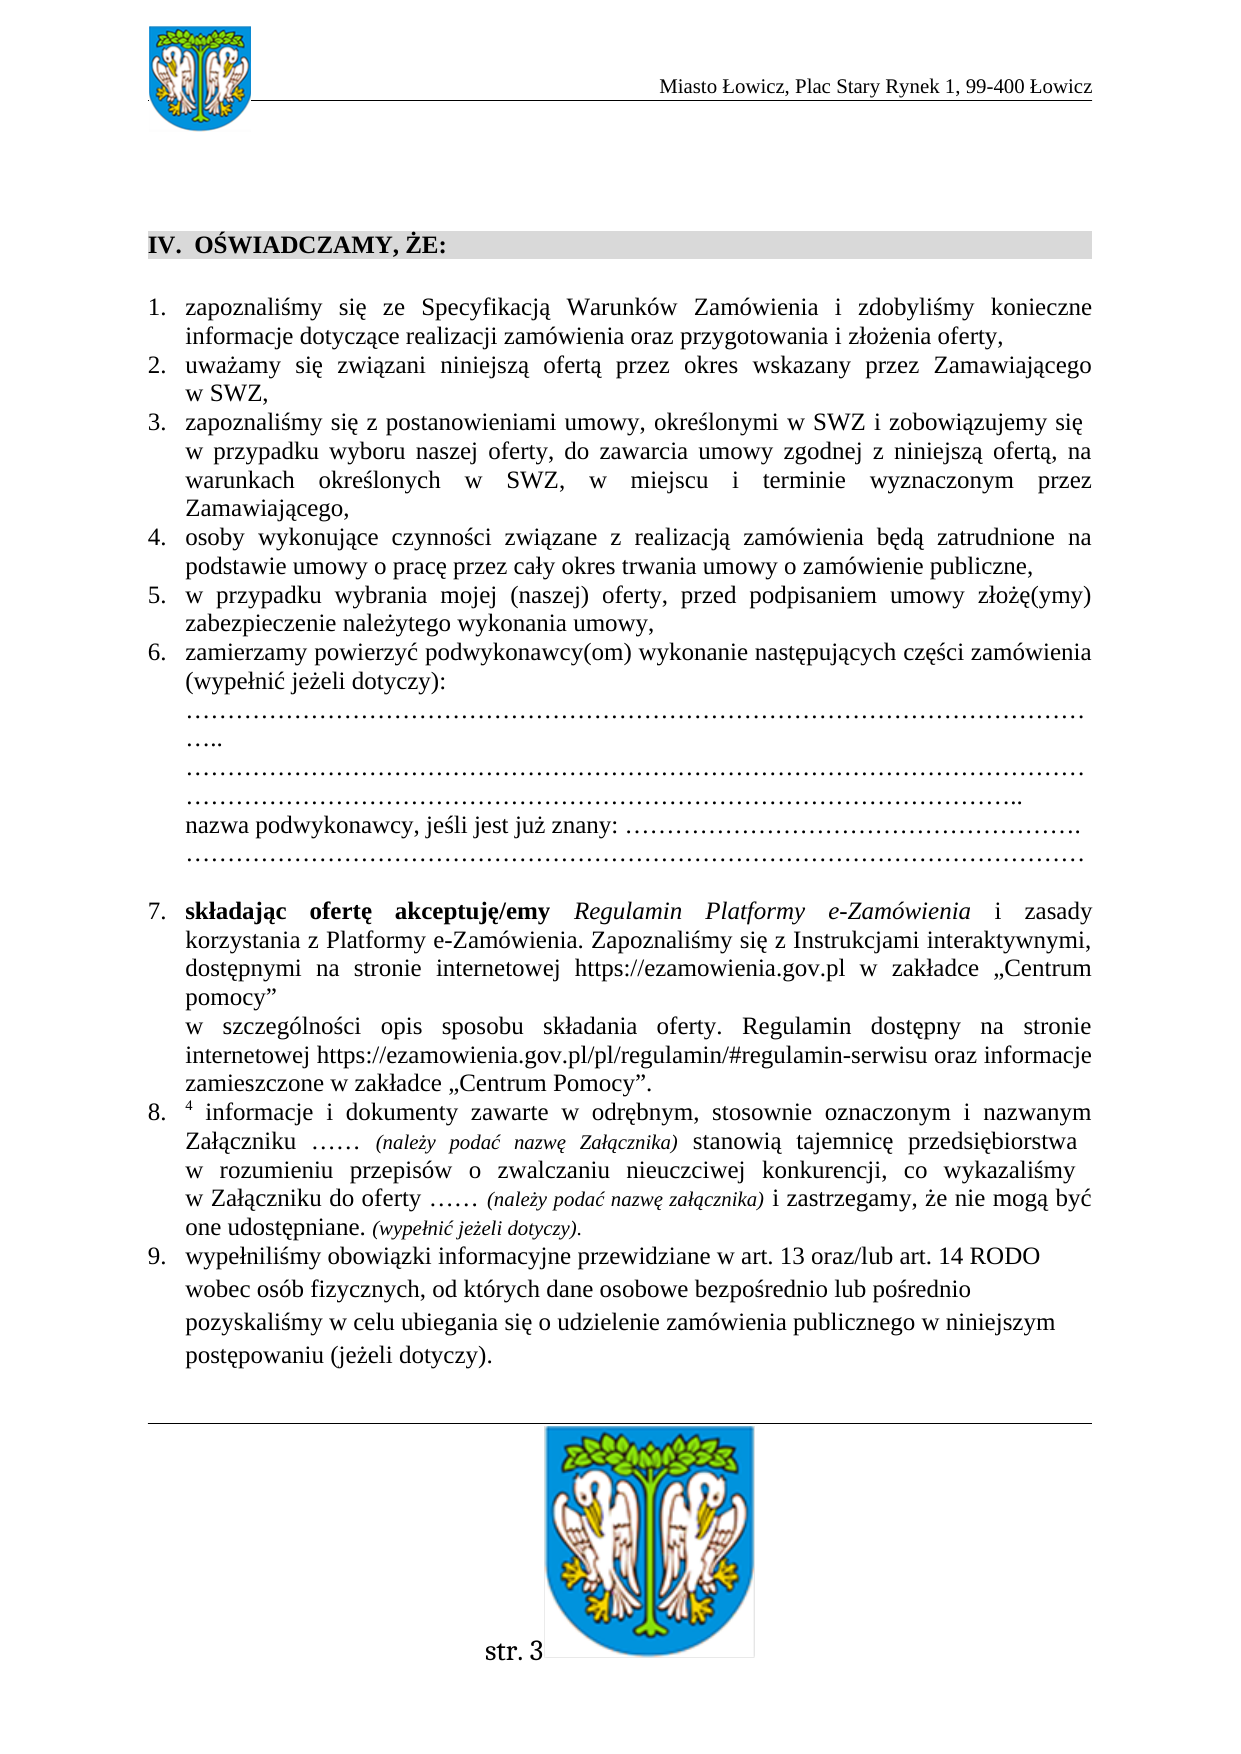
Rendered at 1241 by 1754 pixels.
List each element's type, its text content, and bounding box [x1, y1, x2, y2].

list w przypadku wybrania mojej (naszej) oferty, przed podpisaniem umowy złożę(ymy) zabezpieczenie należytego wykonania umowy, [148, 580, 1092, 637]
list wypełniliśmy obowiązki informacyjne przewidziane w art. 13 oraz/lub art. 14 RODO wobec osób fizycznych, od których dane osobowe bezpośrednio lub pośrednio pozyskaliśmy w celu ubiegania się o udzielenie zamówienia publicznego w niniejszym postępowaniu (jeżeli dotyczy). [148, 1241, 1092, 1369]
picture [206, 93, 251, 130]
list …………………………………………………………………………………………………..……………………………………………………………………………………………………………………………………………………………………………………….. [185, 695, 1092, 810]
list nazwa podwykonawcy, jeśli jest już znany: ………………………………………………. [185, 810, 1092, 838]
list 4 informacje i dokumenty zawarte w odrębnym, stosownie oznaczonym i nazwanym Załączniku …… (należy podać nazwę Załącznika) stanowią tajemnicę przedsiębiorstwa w rozumieniu przepisów o zwalczaniu nieuczciwej konkurencji, co wykazaliśmy w Załączniku do oferty …… (należy podać nazwę załącznika) i zastrzegamy, że nie mogą być one udostępniane. (wypełnić jeżeli dotyczy). [148, 1097, 1092, 1241]
list uważamy się związani niniejszą ofertą przez okres wskazany przez Zamawiającego w SWZ, [148, 350, 1092, 407]
list zapoznaliśmy się z postanowieniami umowy, określonymi w SWZ i zobowiązujemy się w przypadku wyboru naszej oferty, do zawarcia umowy zgodnej z niniejszą ofertą, na warunkach określonych w SWZ, w miejscu i terminie wyznaczonym przez Zamawiającego, [148, 407, 1092, 522]
text IV. OŚWIADCZAMY, ŻE: [148, 231, 1092, 259]
list zamierzamy powierzyć podwykonawcy(om) wykonanie następujących części zamówienia (wypełnić jeżeli dotyczy): [148, 637, 1092, 695]
list składając ofertę akceptuję/emy Regulamin Platformy e-Zamówienia i zasady korzystania z Platformy e-Zamówienia. Zapoznaliśmy się z Instrukcjami interaktywnymi, dostępnymi na stronie internetowej https://ezamowienia.gov.pl w zakładce „Centrum pomocy” w szczególności opis sposobu składania oferty. Regulamin dostępny na stronie internetowej https://ezamowienia.gov.pl/pl/regulamin/#regulamin-serwisu oraz informacje zamieszczone w zakładce „Centrum Pomocy”. [148, 896, 1092, 1097]
list osoby wykonujące czynności związane z realizacją zamówienia będą zatrudnione na podstawie umowy o pracę przez cały okres trwania umowy o zamówienie publiczne, [148, 522, 1092, 580]
list zapoznaliśmy się ze Specyfikacją Warunków Zamówienia i zdobyliśmy konieczne informacje dotyczące realizacji zamówienia oraz przygotowania i złożenia oferty, [148, 292, 1092, 350]
picture [543, 1426, 756, 1661]
list ……………………………………………………………………………………………… [185, 838, 1092, 867]
picture [147, 26, 251, 130]
